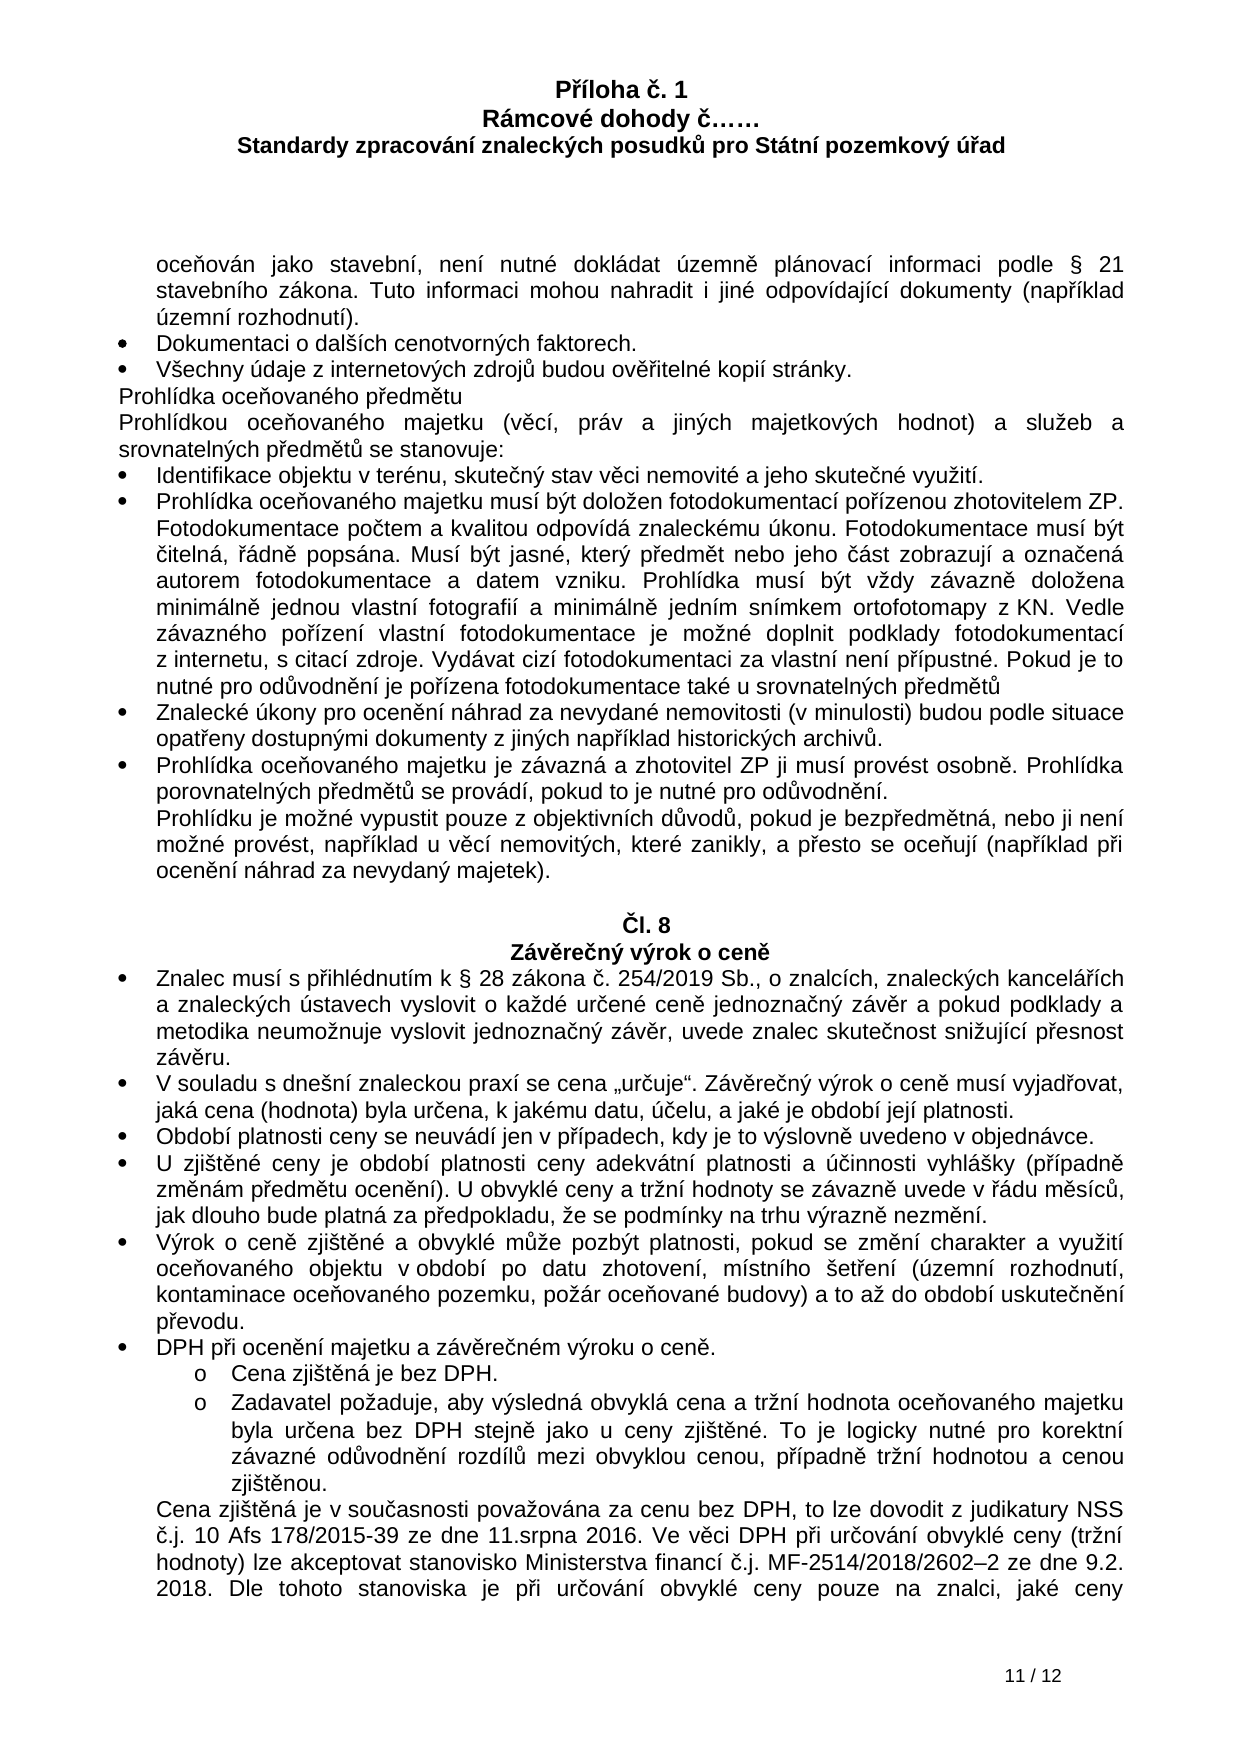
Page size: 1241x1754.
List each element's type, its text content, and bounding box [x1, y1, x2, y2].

list Prohlídka oceňovaného majetku je závazná a zhotovitel ZP ji musí provést osobně. Prohlídka porovnatelných předmětů se provádí, pokud to je nutné pro odůvodnění. [118, 752, 1124, 804]
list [118, 251, 1124, 330]
list Prohlídku je možné vypustit pouze z objektivních důvodů, pokud je bezpředmětná, nebo ji není možné provést, například u věcí nemovitých, které zanikly, a přesto se oceňují (například při ocenění náhrad za nevydaný majetek). [156, 804, 1124, 883]
text Prohlídkou oceňovaného majetku (věcí, práv a jiných majetkových hodnot) a služeb a srovnatelných předmětů se stanovuje: [118, 409, 1124, 462]
list Znalec musí s přihlédnutím k § 28 zákona č. 254/2019 Sb., o znalcích, znaleckých kancelářích a znaleckých ústavech vyslovit o každé určené ceně jednoznačný závěr a pokud podklady a metodika neumožnuje vyslovit jednoznačný závěr, uvede znalec skutečnost snižující přesnost závěru. [118, 965, 1124, 1070]
list Cena zjištěná je bez DPH. [193, 1360, 1124, 1389]
list Čl. 8 [156, 912, 1124, 939]
list Všechny údaje z internetových zdrojů budou ověřitelné kopií stránky. [118, 356, 1124, 383]
list Znalecké úkony pro ocenění náhrad za nevydané nemovitosti (v minulosti) budou podle situace opatřeny dostupnými dokumenty z jiných například historických archivů. [118, 699, 1124, 752]
list Období platnosti ceny se neuvádí jen v případech, kdy je to výslovně uvedeno v objednávce. [118, 1123, 1124, 1149]
list V souladu s dnešní znaleckou praxí se cena „určuje“. Závěrečný výrok o ceně musí vyjadřovat, jaká cena (hodnota) byla určena, k jakému datu, účelu, a jaké je období její platnosti. [118, 1070, 1124, 1123]
list Prohlídka oceňovaného majetku musí být doložen fotodokumentací pořízenou zhotovitelem ZP. Fotodokumentace počtem a kvalitou odpovídá znaleckému úkonu. Fotodokumentace musí být čitelná, řádně popsána. Musí být jasné, který předmět nebo jeho část zobrazují a označená autorem fotodokumentace a datem vzniku. Prohlídka musí být vždy závazně doložena minimálně jednou vlastní fotografií a minimálně jedním snímkem ortofotomapy z KN. Vedle závazného pořízení vlastní fotodokumentace je možné doplnit podklady fotodokumentací z internetu, s citací zdroje. Vydávat cizí fotodokumentaci za vlastní není přípustné. Pokud je to nutné pro odůvodnění je pořízena fotodokumentace také u srovnatelných předmětů [118, 488, 1124, 699]
list Výrok o ceně zjištěné a obvyklé může pozbýt platnosti, pokud se změní charakter a využití oceňovaného objektu v období po datu zhotovení, místního šetření (územní rozhodnutí, kontaminace oceňovaného pozemku, požár oceňované budovy) a to až do období uskutečnění převodu. [118, 1228, 1124, 1334]
list U zjištěné ceny je období platnosti ceny adekvátní platnosti a účinnosti vyhlášky (případně změnám předmětu ocenění). U obvyklé ceny a tržní hodnoty se závazně uvede v řádu měsíců, jak dlouho bude platná za předpokladu, že se podmínky na trhu výrazně nezmění. [118, 1149, 1124, 1228]
list Zadavatel požaduje, aby výsledná obvyklá cena a tržní hodnota oceňovaného majetku byla určena bez DPH stejně jako u ceny zjištěné. To je logicky nutné pro korektní závazné odůvodnění rozdílů mezi obvyklou cenou, případně tržní hodnotou a cenou zjištěnou. [193, 1389, 1124, 1496]
list DPH při ocenění majetku a závěrečném výroku o ceně. [118, 1334, 1124, 1360]
list Identifikace objektu v terénu, skutečný stav věci nemovité a jeho skutečné využití. [118, 462, 1124, 488]
list Závěrečný výrok o ceně [156, 939, 1124, 965]
list Dokumentaci o dalších cenotvorných faktorech. [118, 330, 1124, 356]
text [156, 1496, 1124, 1601]
text Prohlídka oceňovaného předmětu [118, 383, 1124, 409]
